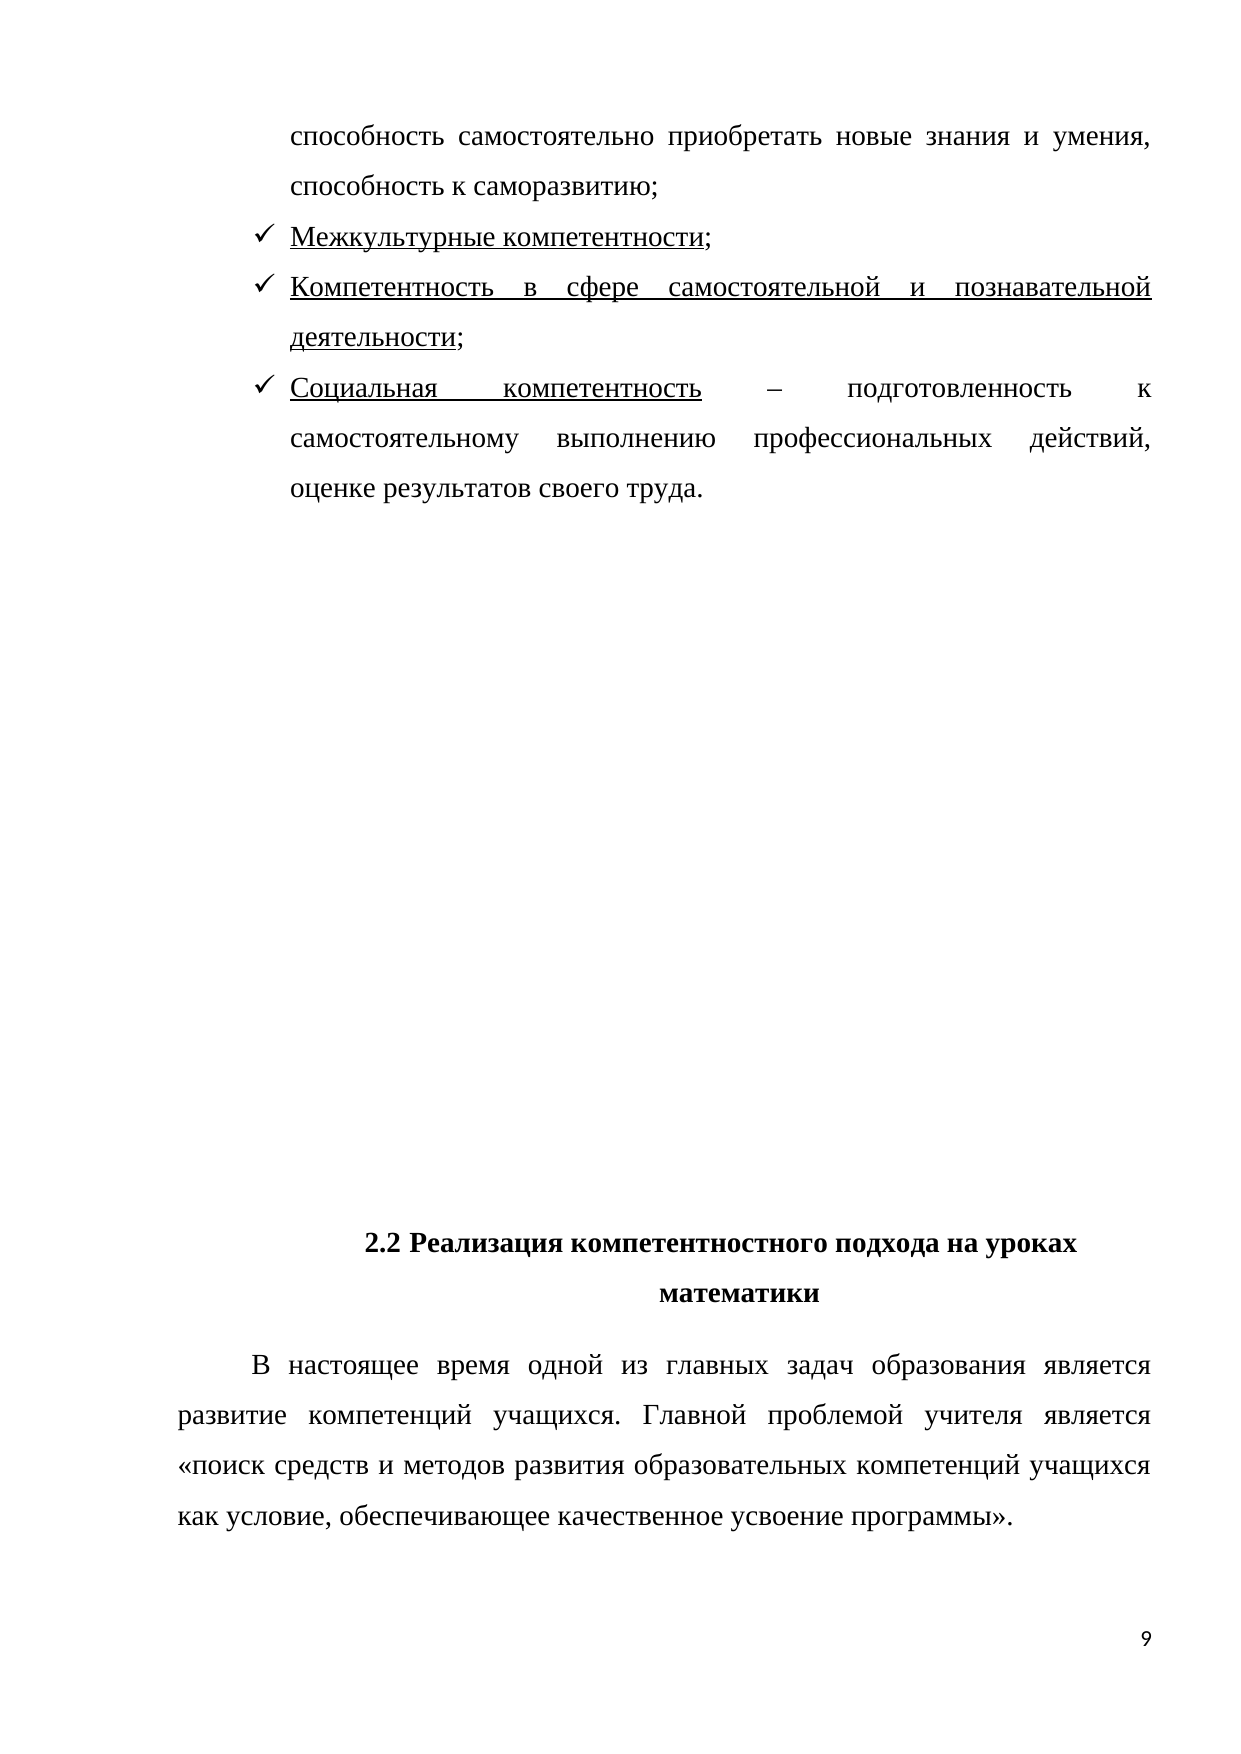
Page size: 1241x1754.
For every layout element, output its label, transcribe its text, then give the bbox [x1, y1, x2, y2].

text В настоящее время одной из главных задач образования является развитие компетенций учащихся. Главной проблемой учителя является «поиск средств и методов развития образовательных компетенций учащихся как условие, обеспечивающее качественное усвоение программы». [177, 1347, 1152, 1531]
list Реализация компетентностного подхода на уроках математики [290, 1225, 1152, 1309]
list Компетентность в сфере самостоятельной и познавательной деятельности; [252, 269, 1152, 353]
list Социальная компетентность – подготовленность к самостоятельному выполнению профессиональных действий, оценке результатов своего труда. [252, 370, 1152, 504]
list Межкультурные компетентности; [252, 219, 1152, 252]
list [252, 118, 1152, 202]
